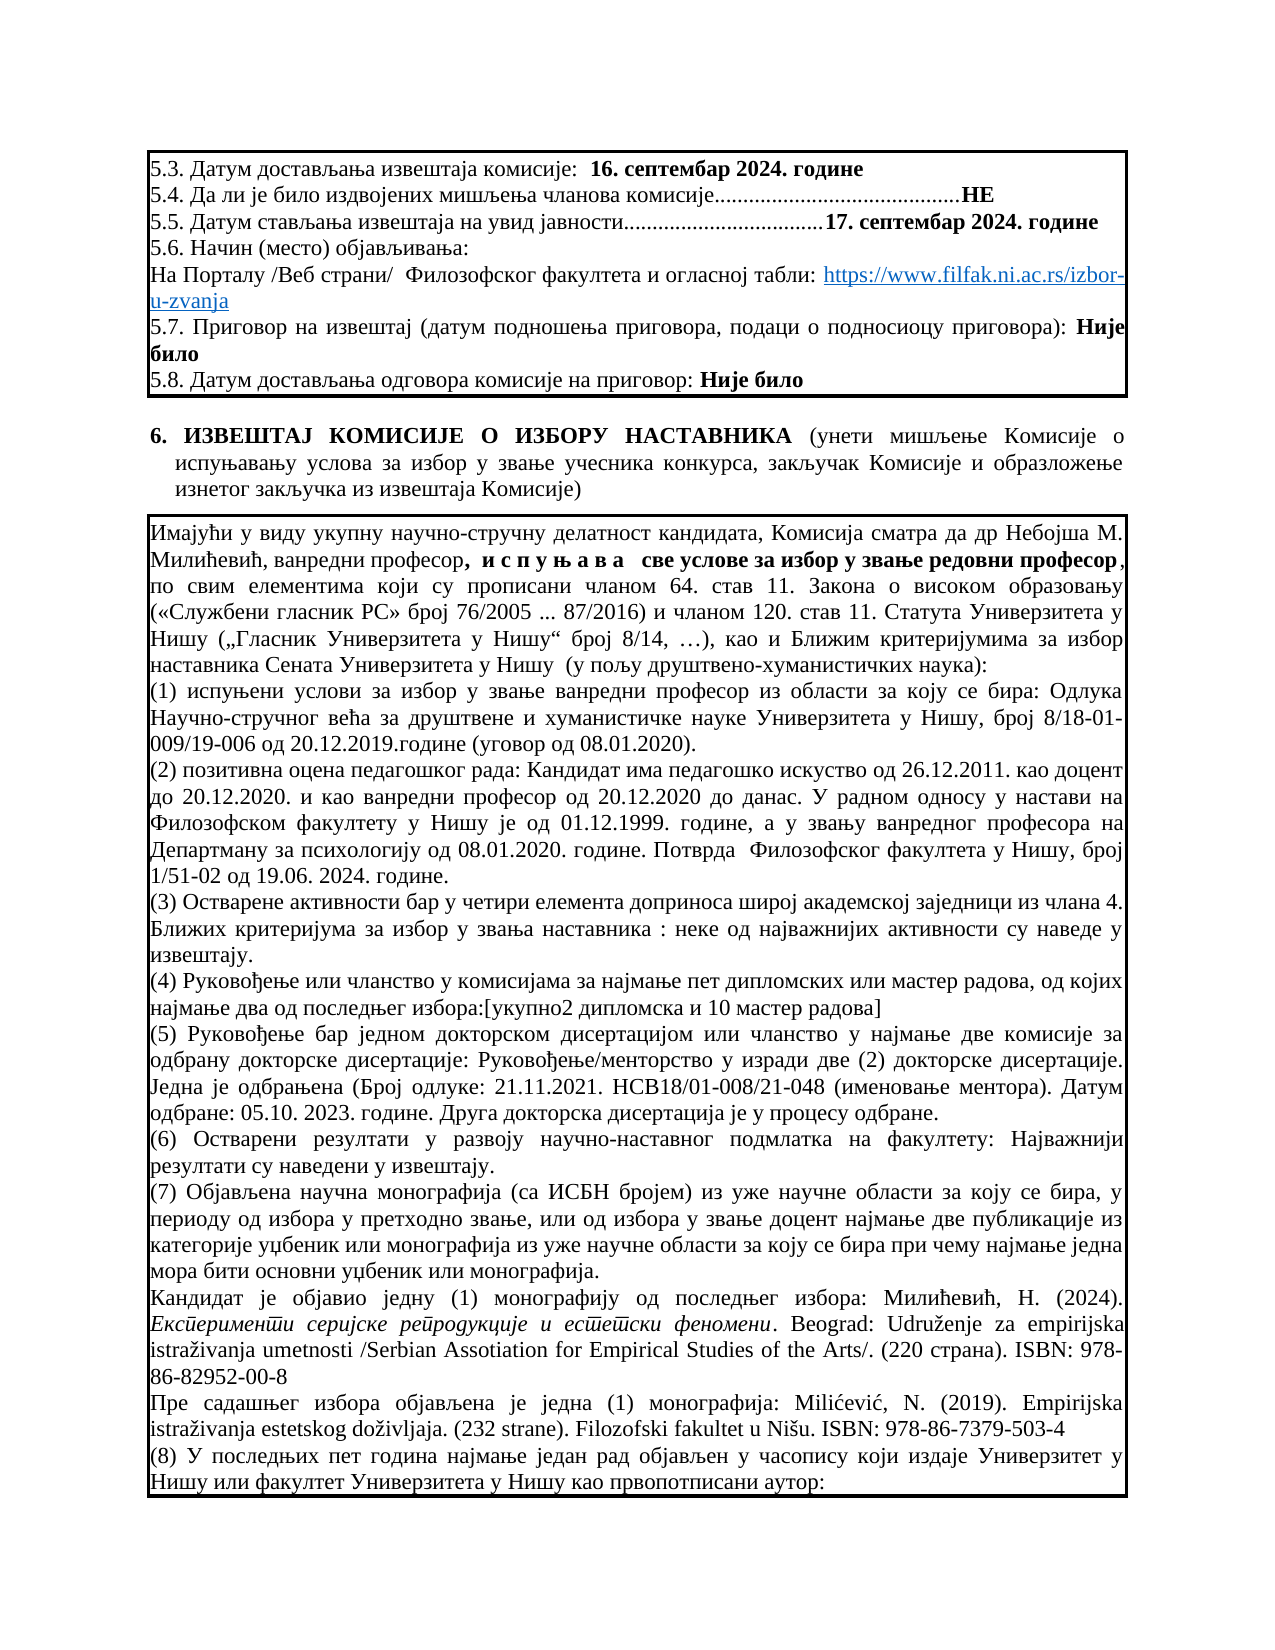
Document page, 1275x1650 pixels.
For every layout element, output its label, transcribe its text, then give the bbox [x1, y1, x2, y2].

text 5.5. Датум стављања извештаја на увид јавности...................................17. септембар 2024. године [150, 208, 1125, 234]
text 5.8. Датум достављања одговора комисије на приговор: Није било [150, 361, 1125, 394]
text Кандидат је објавио једну (1) монографију од последњег избора: Милићевић, Н. (2024). Експерименти серијске репродукције и естетски феномени. Beograd: Udruženje za empirijska istraživanja umetnosti /Serbian Assotiation for Empirical Studies of the Arts/. (220 страна). ISBN: 978-86-82952-00-8 [150, 1284, 1125, 1389]
text (6) Остварени резултати у развоју научно-наставног подмлатка на факултету: Најважнији резултати су наведени у извештају. [150, 1126, 1125, 1178]
text (5) Руковођење бар једном докторском дисертацијом или чланство у најмање две комисије за одбрану докторске дисертације: Руковођење/менторство у изради две (2) докторске дисертације. Једна је одбрањена (Број одлуке: 21.11.2021. НСВ18/01-008/21-048 (именовање ментора). Датум одбране: 05.10. 2023. године. Друга докторска дисертација је у процесу одбране. [150, 1020, 1125, 1126]
text (1) испуњени услови за избор у звање ванредни професор из области за коју се бира: Одлука Научно-стручног већа за друштвене и хуманистичке науке Универзитета у Нишу, број 8/18-01-009/19-006 од 20.12.2019.године (уговор од 08.01.2020). [150, 677, 1125, 757]
text (8) У последњих пет година најмање један рад објављен у часопису који издаје Универзитет у Нишу или факултет Универзитета у Нишу као првопотписани аутор: [150, 1437, 1125, 1494]
text 5.7. Приговор на извештај (датум подношења приговора, подаци о подносиоцу приговора): Није било [150, 313, 1125, 361]
text 5.6. Начин (место) објављивања: [150, 234, 1125, 261]
text (7) Објављена научна монографија (са ИСБН бројем) из уже научне области за коју се бира, у периоду од избора у претходно звање, или од избора у звање доцент најмање две публикације из категорије уџбеник или монографија из уже научне области за коју се бира при чему најмање једна мора бити основни уџбеник или монографија. [150, 1178, 1125, 1284]
text 5.4. Да ли је било издвојених мишљења чланова комисије...........................................НЕ [150, 182, 1125, 208]
text На Порталу /Веб страни/ Филозофског факултета и огласној табли: https://www.filfak.ni.ac.rs/izbor-u-zvanja [150, 261, 1125, 313]
text Пре садашњег избора објављена је једна (1) монографија: Milićević, N. (2019). Empirijska istraživanja estetskog doživljaja. (232 strane). Filozofski fakultet u Nišu. ISBN: 978-86-7379-503-4 [150, 1389, 1125, 1437]
text Имајући у виду укупну научно-стручну делатност кандидата, Комисија сматра да др Небојша М. Милићевић, ванредни професор, и с п у њ а в а све услове за избор у звање редовни професор, по свим елементима који су прописани чланом 64. став 11. Закона о високом образовању («Службени гласник РС» број 76/2005 ... 87/2016) и чланом 120. став 11. Статута Универзитета у Нишу („Гласник Универзитета у Нишу“ број 8/14, …), као и Ближим критеријумима за избор наставника Сената Универзитета у Нишу (у пољу друштвено-хуманистичких наука): [150, 517, 1125, 677]
text 5.3. Датум достављања извештаја комисије: 16. септембар 2024. године [150, 153, 1125, 182]
text (4) Руковођење или чланство у комисијама за најмање пет дипломских или мастер радова, од којих најмање два од последњег избора:[укупно2 дипломска и 10 мастер радова] [150, 967, 1125, 1020]
text 6. ИЗВЕШТАЈ КОМИСИЈЕ О ИЗБОРУ НАСТАВНИКА (унети мишљење Комисије о испуњавању услова за избор у звање учесника конкурса, закључак Комисије и образложење изнетог закључка из извештаја Комисије) [150, 423, 1125, 502]
text (3) Остварене активности бар у четири елемента доприноса широј академској заједници из члана 4. Ближих критеријума за избор у звања наставника : неке од најважнијих активности су наведе у извештају. [150, 888, 1125, 967]
text (2) позитивна оцена педагошког рада: Кандидат има педагошко искуство од 26.12.2011. каo доцент до 20.12.2020. и као ванредни професор од 20.12.2020 до данас. У радном односу у настави на Филозофском факултету у Нишу је од 01.12.1999. године, а у звању ванредног професора на Департману за психологију од 08.01.2020. године. Потврда Филозофског факултета у Нишу, број 1/51-02 од 19.06. 2024. године. [150, 757, 1125, 888]
